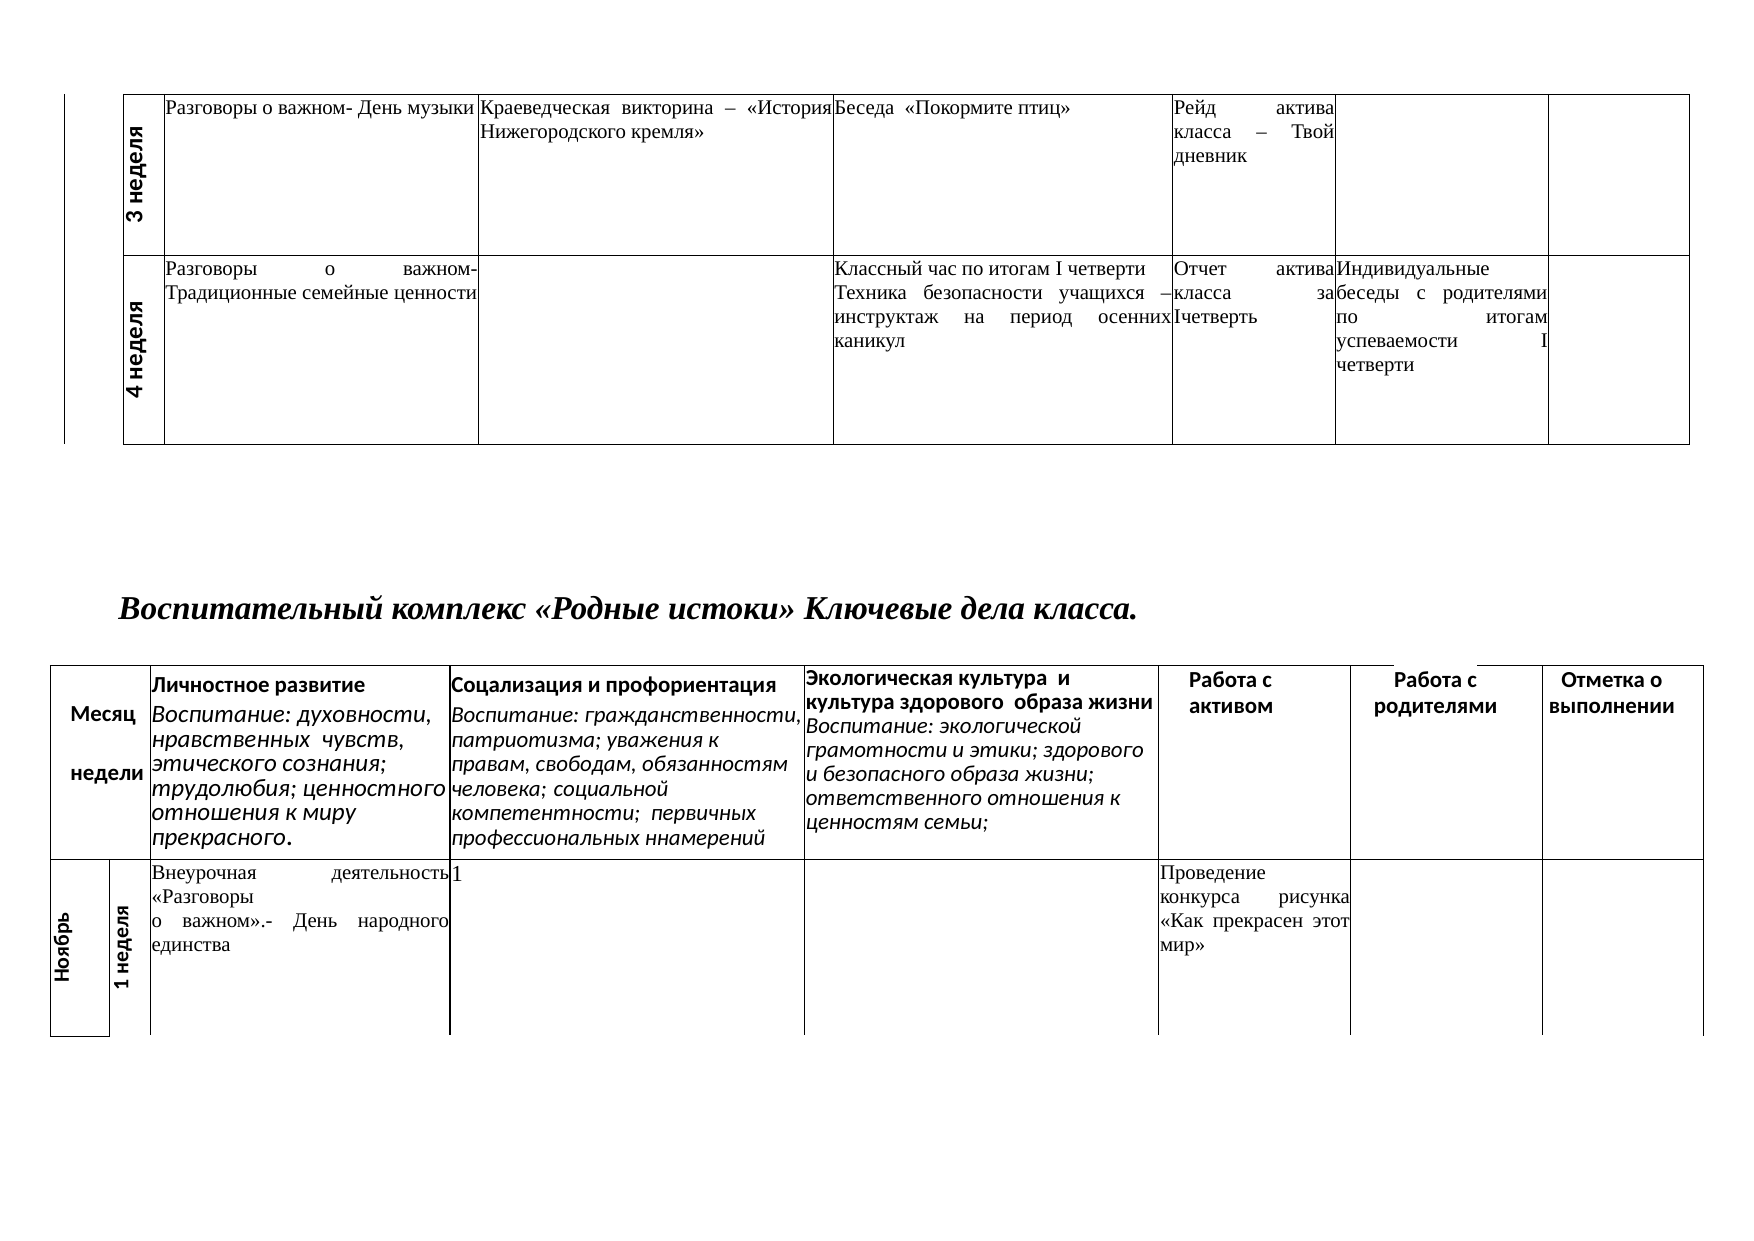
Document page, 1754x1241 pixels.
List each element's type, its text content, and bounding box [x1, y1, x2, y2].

table_cell 1 неделя [110, 860, 150, 1036]
table_cell [1549, 95, 1689, 255]
table_cell [1549, 256, 1689, 444]
text Воспитательный комплекс «Родные истоки» Ключевые дела класса. [118, 588, 1636, 627]
table_cell Внеурочная деятельность «Разговоры о важном».- День народного единства [150, 860, 450, 1036]
table_header Месяц недели [51, 666, 150, 859]
table_header Соцализация и профориентация Воспитание: гражданственности, патриотизма; уважения к правам, свободам, обязанностям человека; социальной компетентности; первичных профессиональных ннамерений [451, 666, 804, 859]
table_cell Разговоры о важном- Традиционные семейные ценности [165, 256, 478, 444]
table_cell [805, 860, 1159, 1036]
table_cell 3 неделя [124, 95, 164, 255]
table_cell 1 [450, 860, 804, 1036]
table_cell Разговоры о важном- День музыки [165, 95, 478, 255]
table_cell [479, 256, 833, 444]
table_cell 4 неделя [124, 256, 164, 444]
table_cell Отчет актива класса за Iчетверть [1173, 256, 1335, 444]
table_cell [1543, 860, 1703, 1036]
table_cell Беседа «Покормите птиц» [834, 95, 1172, 255]
table_header Экологическая культура и культура здорового образа жизни Воспитание: экологической грамотности и этики; здорового и безопасного образа жизни; ответственного отношения к ценностям семьи; [805, 666, 1158, 859]
table_cell Индивидуальные беседы с родителями по итогам успеваемости I четверти [1336, 256, 1548, 444]
table_cell [1351, 860, 1543, 1036]
table_cell Ноябрь [51, 860, 109, 1036]
table_header Работа с активом [1159, 666, 1350, 859]
table_cell Краеведческая викторина – «История Нижегородского кремля» [479, 95, 833, 255]
table_cell Классный час по итогам I четверти Техника безопасности учащихся – инструктаж на период осенних каникул [834, 256, 1172, 444]
table_cell Проведение конкурса рисунка «Как прекрасен этот мир» [1159, 860, 1351, 1036]
table_header Отметка о выполнении [1543, 666, 1703, 859]
table_cell Рейд актива класса – Твой дневник [1173, 95, 1335, 255]
table_cell [1336, 95, 1548, 255]
table_header Работа с родителями [1351, 666, 1542, 859]
table_header Личностное развитие Воспитание: духовности, нравственных чувств, этического сознания; трудолюбия; ценностного отношения к миру прекрасного. [151, 666, 449, 859]
